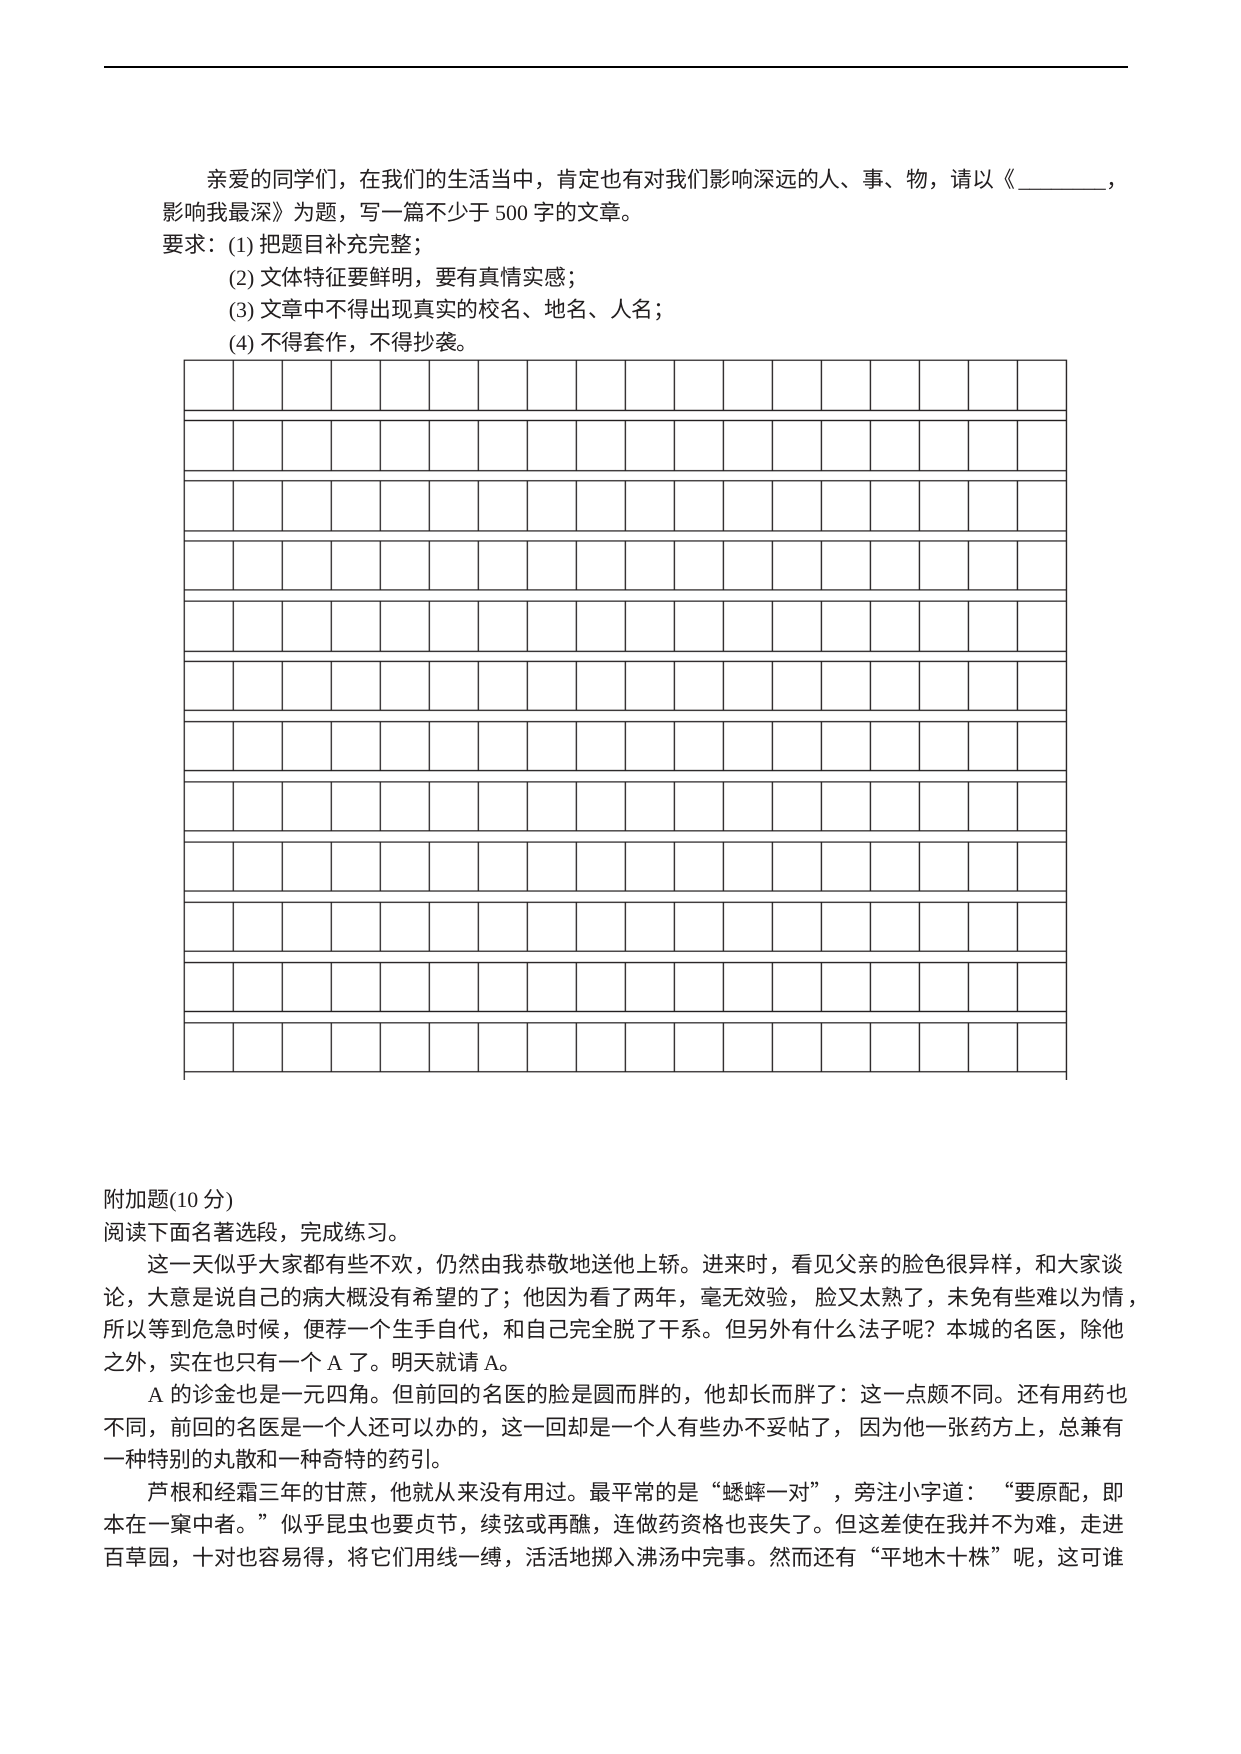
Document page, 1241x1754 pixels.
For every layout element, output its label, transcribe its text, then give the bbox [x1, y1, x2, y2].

text 这一天似乎大家都有些不欢，仍然由我恭敬地送他上轿。进来时，看见父亲的脸色很异样，和大家谈论，大意是说自己的病大概没有希望的了；他因为看了两年，毫无效验， 脸又太熟了，未免有些难以为情，所以等到危急时候，便荐一个生手自代，和自己完全脱了干系。但另外有什么法子呢？本城的名医，除他之外，实在也只有一个A 了。明天就请A。 [103, 1247, 1128, 1377]
text 附加题(10 分) [103, 1182, 1128, 1214]
text (4) 不得套作，不得抄袭。 [162, 324, 1128, 357]
text A 的诊金也是一元四角。但前回的名医的脸是圆而胖的，他却长而胖了：这一点颇不同。还有用药也不同，前回的名医是一个人还可以办的，这一回却是一个人有些办不妥帖了， 因为他一张药方上，总兼有一种特别的丸散和一种奇特的药引。 [103, 1377, 1128, 1474]
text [103, 1474, 1128, 1572]
text (3) 文章中不得出现真实的校名、地名、人名； [162, 292, 1128, 324]
text 要求：(1) 把题目补充完整； [162, 227, 1128, 259]
text (2) 文体特征要鲜明，要有真情实感； [162, 259, 1128, 292]
text 阅读下面名著选段，完成练习。 [103, 1214, 1128, 1247]
picture [175, 356, 1076, 1080]
text 亲爱的同学们，在我们的生活当中，肯定也有对我们影响深远的人、事、物，请以《________，影响我最深》为题，写一篇不少于500 字的文章。 [162, 162, 1128, 227]
